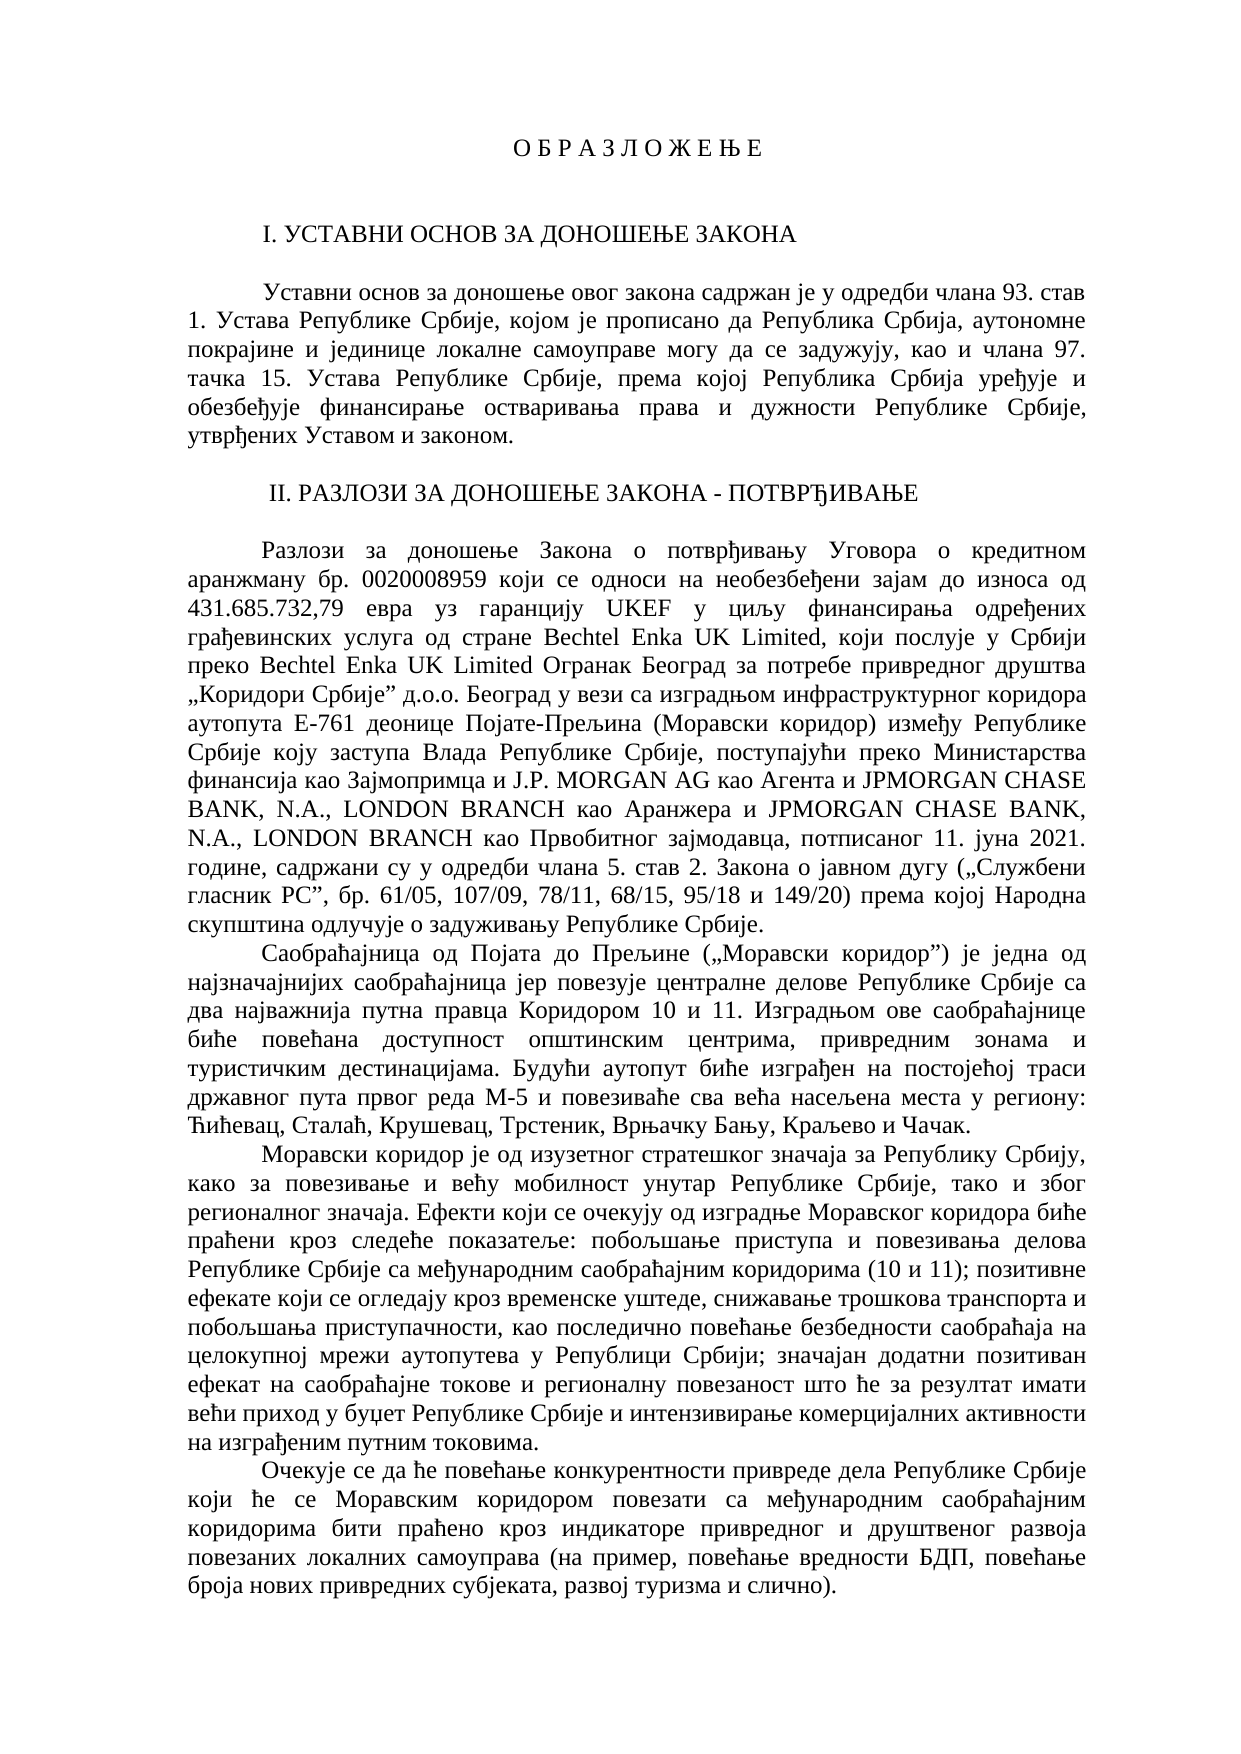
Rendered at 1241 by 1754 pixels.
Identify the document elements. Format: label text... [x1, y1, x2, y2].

text Разлози за доношење Закона о потврђивању Уговорa о кредитном аранжману бр. 0020008959 који се односи на необезбеђени зајам до износа од 431.685.732,79 евра уз гаранцију UKEF у циљу финансирања одређених грађевинских услуга од стране Bechtel Enka UK Limited, који послује у Србији преко Bechtel Enka UK Limited Огранак Београд за потребе привредног друштва „Коридори Србије” д.о.о. Београд у вези са изградњом инфраструктурног коридора аутопута E-761 деонице Појате-Прељина (Моравски коридор) између Републике Србије коју заступа Влада Републике Србије, поступајући преко Mинистарства финансија као Зајмопримца и J.P. MORGAN AG као Агента и JPMORGAN CHASE BANK, N.A., LONDON BRANCH као Аранжера и JPMORGAN CHASE BANK, N.A., LONDON BRANCH као Првобитног зајмодавца, потписаног 11. јуна 2021. године, садржани су у одредби члана 5. став 2. Закона о јавном дугу („Службени гласник РС”, бр. 61/05, 107/09, 78/11, 68/15, 95/18 и 149/20) према којој Народна скупштина одлучује о задуживању Републике Србије. [187, 535, 1087, 938]
text Очекује се да ће повећање конкурентности привреде дела Републике Србије који ће се Моравским коридором повезати са међународним саобраћајним коридорима бити праћено кроз индикаторе привредног и друштвеног развоја повезаних локалних самоуправа (на пример, повећање вредности БДП, повећање броја нових привредних субјеката, развој туризма и слично). [187, 1455, 1087, 1599]
text Саобраћајница од Појата до Прељине („Моравски коридор”) је једна од најзначајнијих саобраћајница јер повезује централне делове Републике Србије са два најважнија путна правца Коридором 10 и 11. Изградњом ове саобраћајнице биће повећана доступност општинским центрима, привредним зонама и туристичким дестинацијама. Будући аутопут биће изграђен на постојећој траси државног пута првог реда М-5 и повезиваће сва већа насељена места у региону: Ћићевац, Сталаћ, Крушевац, Трстеник, Врњачку Бању, Краљево и Чачак. [187, 938, 1087, 1139]
text II. РАЗЛОЗИ ЗА ДОНОШЕЊЕ ЗАКОНА - ПОТВРЂИВАЊЕ [187, 478, 1087, 507]
text I. УСТАВНИ ОСНОВ ЗА ДОНОШЕЊЕ ЗАКОНА [187, 219, 1087, 248]
text О Б Р А З Л О Ж Е Њ Е [112, 133, 1087, 162]
text Моравски коридор је од изузетног стратешког значаја за Републику Србију, како за повезивање и већу мобилност унутар Републике Србије, тако и због регионалног значаја. Ефекти који се очекују од изградње Моравског коридора биће праћени кроз следеће показатеље: побољшање приступа и повезивања делова Републике Србије са међународним саобраћајним коридорима (10 и 11); позитивне ефекате који се огледају кроз временске уштеде, снижавање трошкова транспорта и побољшања приступачности, као последично повећање безбедности саобраћаја на целокупној мрежи аутопутева у Републици Србији; значајан додатни позитиван ефекат на саобраћајне токове и регионалну повезаност што ће за резултат имати већи приход у буџет Републике Србије и интензивирање комерцијалних активности на изграђеним путним токовима. [187, 1139, 1087, 1455]
text Уставни основ за доношење овог закона садржан је у одредби члана 93. став 1. Устава Републике Србије, којом је прописано да Република Србија, аутономне покрајине и јединице локалне самоуправе могу да се задужују, као и члана 97. тачка 15. Устава Републике Србије, према којој Република Србија уређује и обезбеђује финансирање остваривања права и дужности Републике Србије, утврђених Уставом и законом. [187, 277, 1087, 449]
